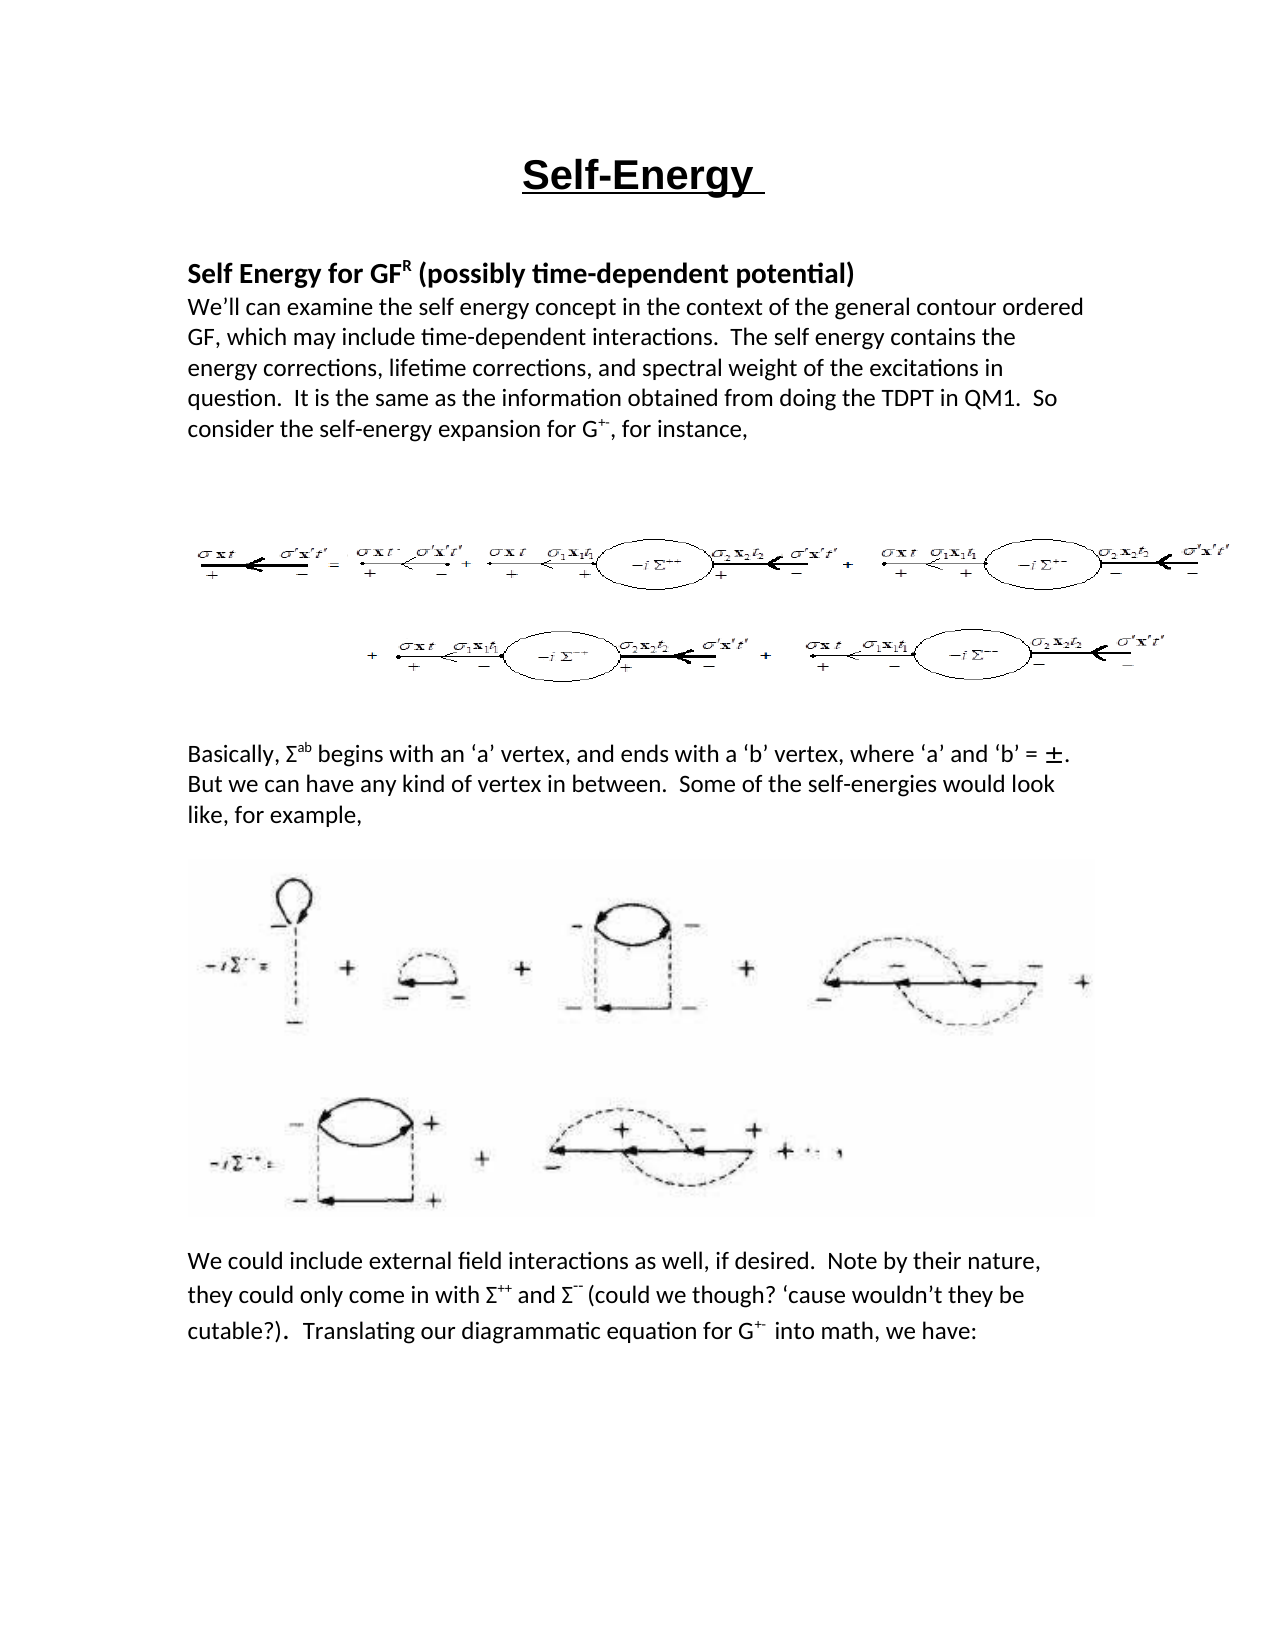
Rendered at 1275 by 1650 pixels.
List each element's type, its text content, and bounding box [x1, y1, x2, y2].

text We’ll can examine the self energy concept in the context of the general contour ordered GF, which may include time-dependent interactions. The self energy contains the energy corrections, lifetime corrections, and spectral weight of the excitations in question. It is the same as the information obtained from doing the TDPT in QM1. So consider the self-energy expansion for G+-, for instance, [187, 291, 1087, 444]
text Self Energy for GFR (possibly time-dependent potential) [187, 255, 1087, 291]
text Self-Energy [187, 150, 1087, 198]
picture [187, 474, 1248, 707]
text Basically, Σab begins with an ‘a’ vertex, and ends with a ‘b’ vertex, where ‘a’ and ‘b’ = ±. But we can have any kind of vertex in between. Some of the self-energies would look like, for example, [187, 737, 1087, 829]
text We could include external field interactions as well, if desired. Note by their nature, they could only come in with Σ++ and Σ-- (could we though? ‘cause wouldn’t they be cutable?). Translating our diagrammatic equation for G+- into math, we have: [187, 1245, 1087, 1347]
